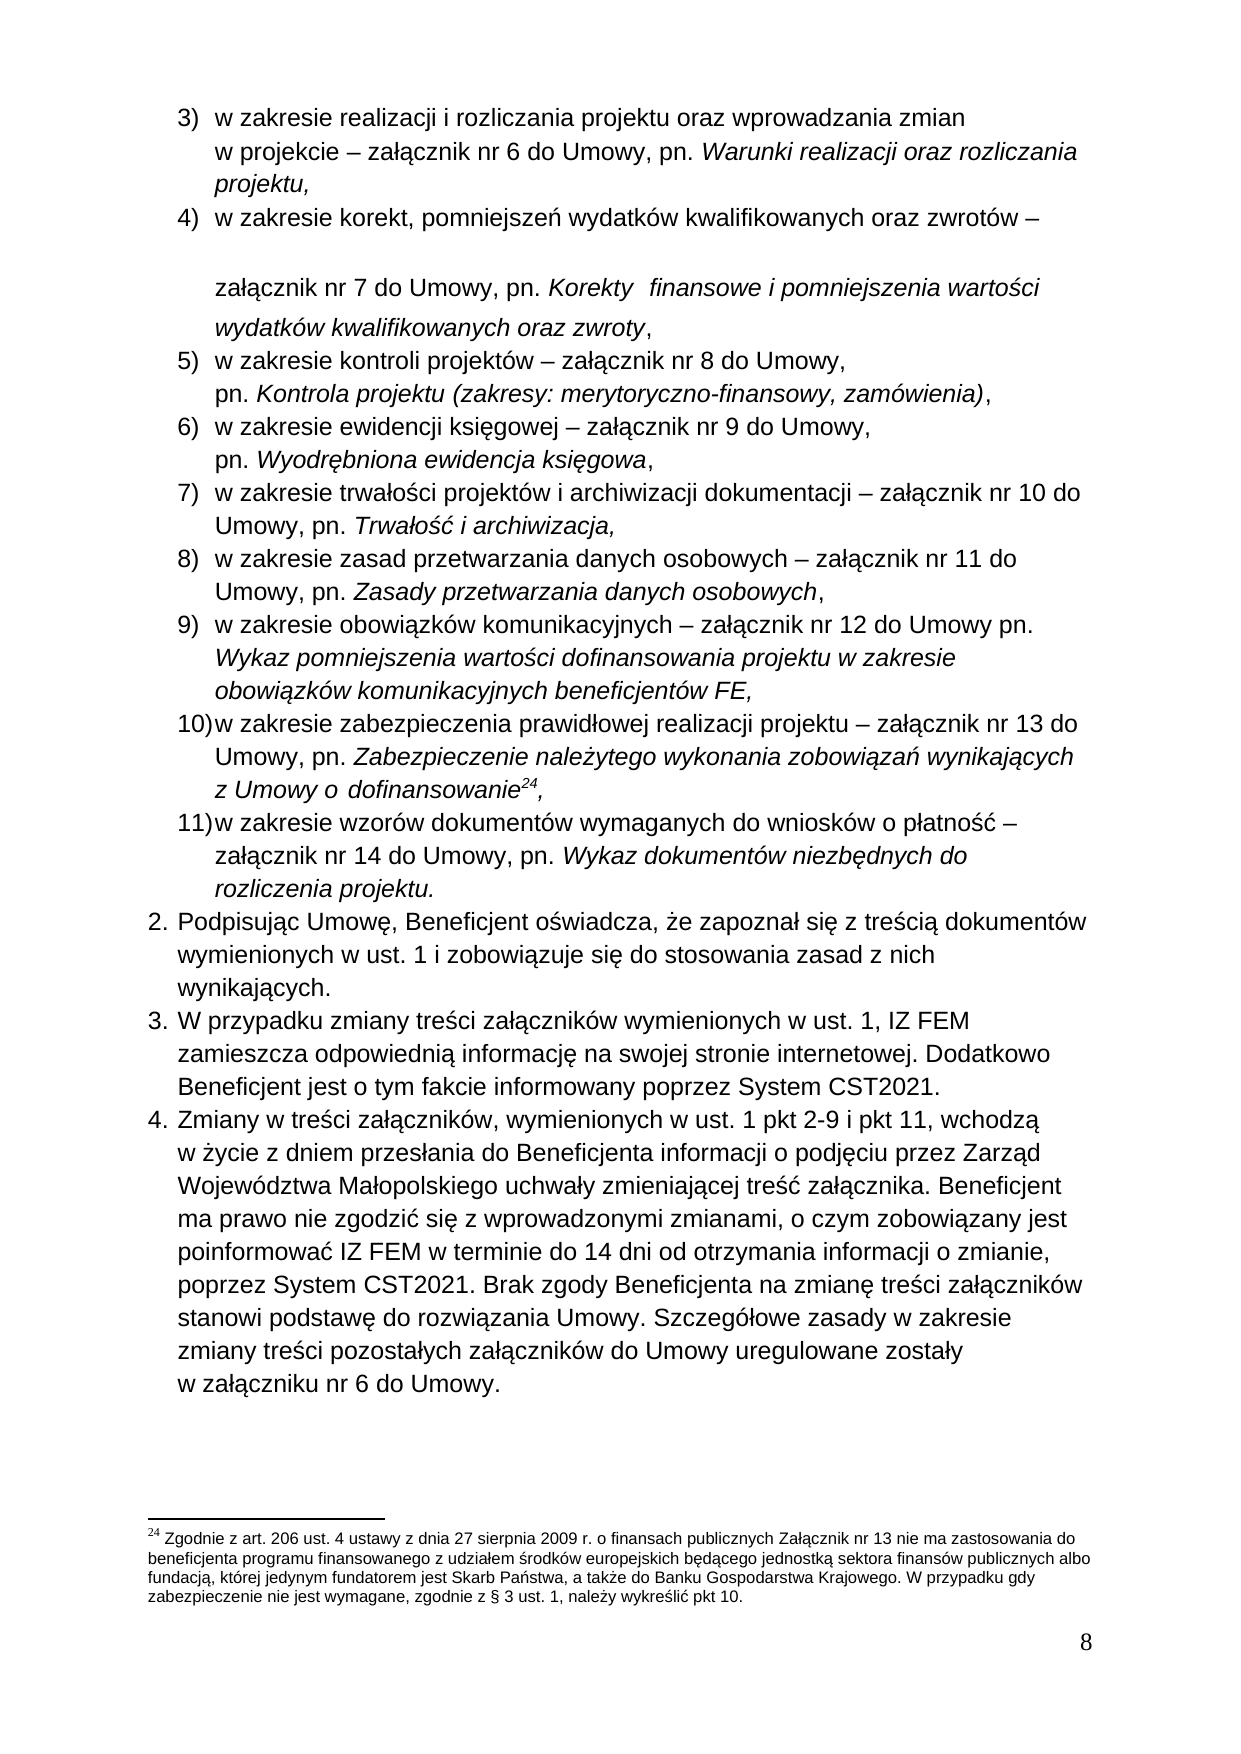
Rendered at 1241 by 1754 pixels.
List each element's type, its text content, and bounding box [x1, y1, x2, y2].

list w zakresie kontroli projektów – załącznik nr 8 do Umowy, pn. Kontrola projektu (zakresy: merytoryczno-finansowy, zamówienia), [177, 346, 1093, 407]
list W przypadku zmiany treści załączników wymienionych w ust. 1, IZ FEM zamieszcza odpowiednią informację na swojej stronie internetowej. Dodatkowo Beneficjent jest o tym fakcie informowany poprzez System CST2021. [148, 1006, 1093, 1101]
list w zakresie zabezpieczenia prawidłowej realizacji projektu – załącznik nr 13 do Umowy, pn. Zabezpieczenie należytego wykonania zobowiązań wynikających z Umowy o dofinansowanie, [177, 709, 1093, 804]
list w zakresie wzorów dokumentów wymaganych do wniosków o płatność – załącznik nr 14 do Umowy, pn. Wykaz dokumentów niezbędnych do rozliczenia projektu. [177, 808, 1093, 903]
list Podpisując Umowę, Beneficjent oświadcza, że zapoznał się z treścią dokumentów wymienionych w ust. 1 i zobowiązuje się do stosowania zasad z nich wynikających. [148, 907, 1093, 1002]
list w zakresie obowiązków komunikacyjnych – załącznik nr 12 do Umowy pn. Wykaz pomniejszenia wartości dofinansowania projektu w zakresie obowiązków komunikacyjnych beneficjentów FE, [177, 610, 1093, 704]
list w zakresie realizacji i rozliczania projektu oraz wprowadzania zmian w projekcie – załącznik nr 6 do Umowy, pn. Warunki realizacji oraz rozliczania projektu, [177, 103, 1093, 198]
list w zakresie ewidencji księgowej – załącznik nr 9 do Umowy, pn. Wyodrębniona ewidencja księgowa, [177, 412, 1093, 473]
list w zakresie korekt, pomniejszeń wydatków kwalifikowanych oraz zwrotów – załącznik nr 7 do Umowy, pn. Korekty finansowe i pomniejszenia wartości wydatków kwalifikowanych oraz zwroty, [177, 202, 1093, 341]
list w zakresie trwałości projektów i archiwizacji dokumentacji – załącznik nr 10 do Umowy, pn. Trwałość i archiwizacja, [177, 478, 1093, 539]
list w zakresie zasad przetwarzania danych osobowych – załącznik nr 11 do Umowy, pn. Zasady przetwarzania danych osobowych, [177, 544, 1093, 606]
list Zmiany w treści załączników, wymienionych w ust. 1 pkt 2-9 i pkt 11, wchodzą w życie z dniem przesłania do Beneficjenta informacji o podjęciu przez Zarząd Województwa Małopolskiego uchwały zmieniającej treść załącznika. Beneficjent ma prawo nie zgodzić się z wprowadzonymi zmianami, o czym zobowiązany jest poinformować IZ FEM w terminie do 14 dni od otrzymania informacji o zmianie, poprzez System CST2021. Brak zgody Beneficjenta na zmianę treści załączników stanowi podstawę do rozwiązania Umowy. Szczegółowe zasady w zakresie zmiany treści pozostałych załączników do Umowy uregulowane zostały w załączniku nr 6 do Umowy. [148, 1105, 1093, 1398]
